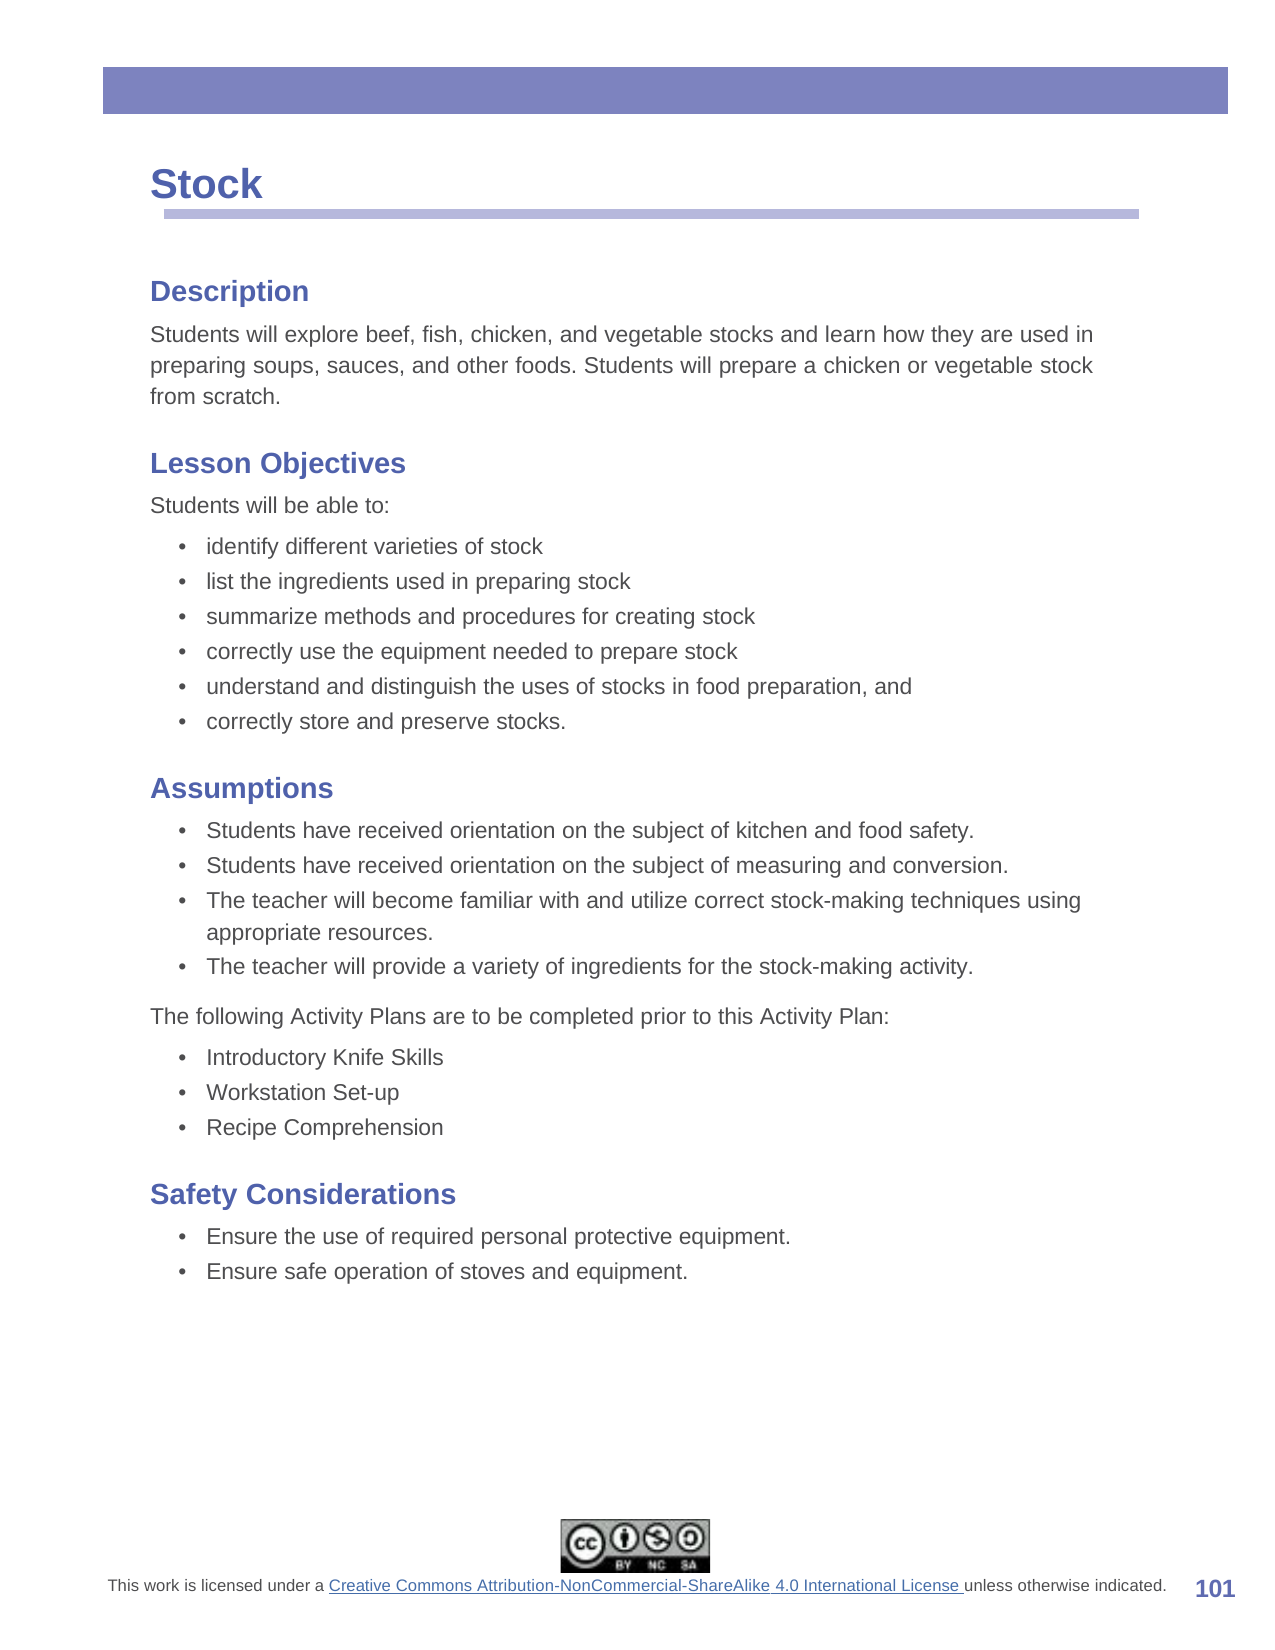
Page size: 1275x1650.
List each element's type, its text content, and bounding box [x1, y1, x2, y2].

list correctly store and preserve stocks. [178, 708, 1246, 734]
subtitle Lesson Objectives [150, 446, 1246, 479]
list Introductory Knife Skills [178, 1044, 1246, 1070]
list The teacher will become familiar with and utilize correct stock-making techniques using appropriate resources. [178, 887, 1084, 945]
text The following Activity Plans are to be completed prior to this Activity Plan: [150, 1003, 1246, 1030]
list list the ingredients used in preparing stock [178, 568, 1246, 594]
text Students will explore beef, fish, chicken, and vegetable stocks and learn how they are used in preparing soups, sauces, and other foods. Students will prepare a chicken or vegetable stock from scratch. [150, 321, 1094, 409]
list The teacher will provide a variety of ingredients for the stock-making activity. [178, 953, 1246, 980]
list summarize methods and procedures for creating stock [178, 603, 1246, 629]
list Workstation Set-up [178, 1079, 1246, 1105]
list Students have received orientation on the subject of measuring and conversion. [178, 852, 1246, 879]
list Recipe Comprehension [178, 1114, 1246, 1140]
text 101 [1195, 1576, 1246, 1603]
list correctly use the equipment needed to prepare stock [178, 638, 1246, 664]
list understand and distinguish the uses of stocks in food preparation, and [178, 673, 1246, 699]
list Ensure the use of required personal protective equipment. [178, 1223, 1246, 1250]
list Ensure safe operation of stoves and equipment. [178, 1258, 1246, 1285]
text Students will be able to: [150, 492, 1246, 519]
list Students have received orientation on the subject of kitchen and food safety. [178, 817, 1246, 844]
text Stock [150, 160, 1246, 208]
picture [560, 1519, 711, 1573]
subtitle Safety Considerations [150, 1177, 1246, 1210]
text This work is licensed under a Creative Commons Attribution-NonCommercial-ShareAlike 4.0 International License unless otherwise indicated. [107, 1576, 1175, 1595]
list identify different varieties of stock [178, 533, 1246, 559]
subtitle Assumptions [150, 771, 1246, 804]
text Description [150, 274, 1246, 308]
